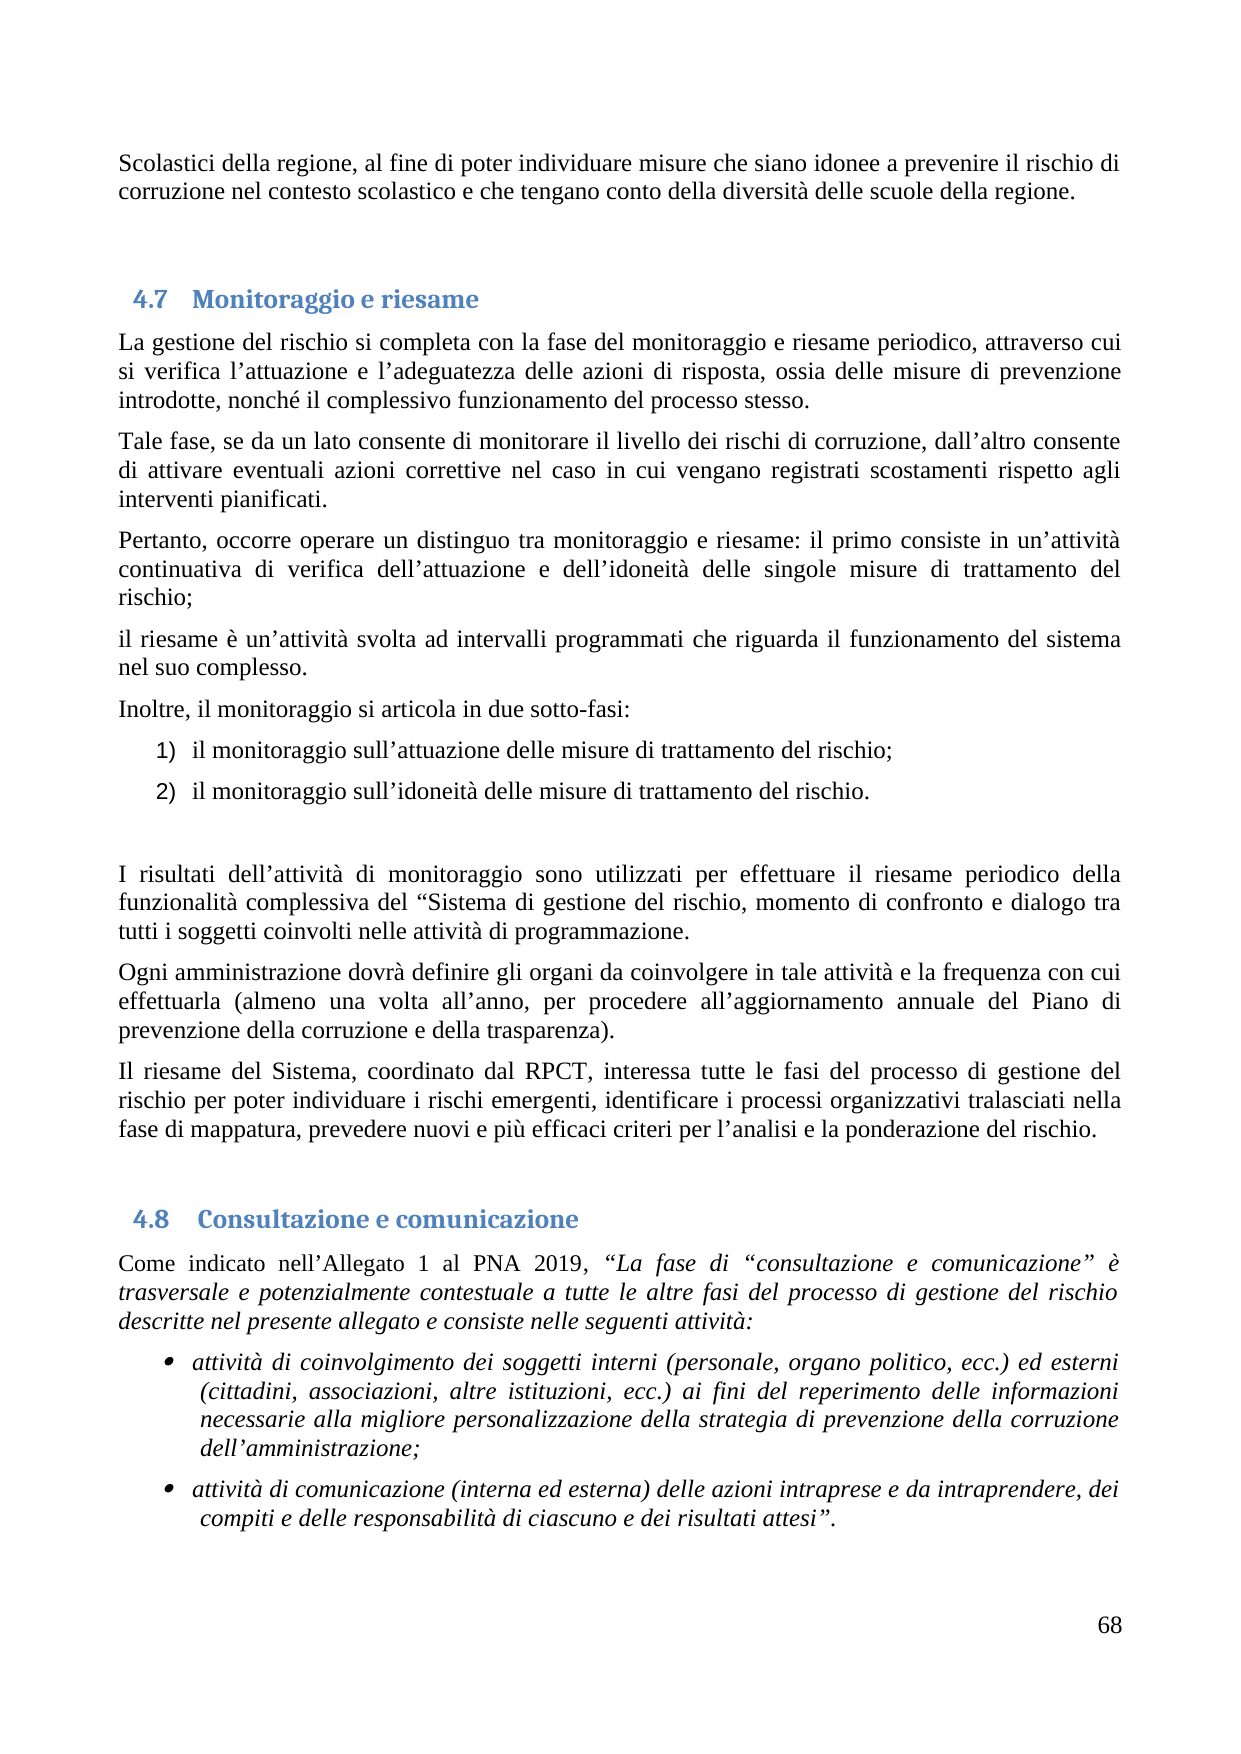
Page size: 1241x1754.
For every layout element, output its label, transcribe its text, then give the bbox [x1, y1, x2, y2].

text il riesame è un’attività svolta ad intervalli programmati che riguarda il funzionamento del sistema nel suo complesso. [118, 624, 1122, 681]
list attività di comunicazione (interna ed esterna) delle azioni intraprese e da intraprendere, dei compiti e delle responsabilità di ciascuno e dei risultati attesi”. [162, 1474, 1122, 1532]
list il monitoraggio sull’attuazione delle misure di trattamento del rischio; [156, 735, 1122, 764]
list il monitoraggio sull’idoneità delle misure di trattamento del rischio. [156, 776, 1122, 805]
text Inoltre, il monitoraggio si articola in due sotto-fasi: [118, 694, 1122, 722]
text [118, 148, 1122, 205]
text La gestione del rischio si completa con la fase del monitoraggio e riesame periodico, attraverso cui si verifica l’attuazione e l’adeguatezza delle azioni di risposta, ossia delle misure di prevenzione introdotte, nonché il complessivo funzionamento del processo stesso. [118, 327, 1122, 414]
text Il riesame del Sistema, coordinato dal RPCT, interessa tutte le fasi del processo di gestione del rischio per poter individuare i rischi emergenti, identificare i processi organizzativi tralasciati nella fase di mappatura, prevedere nuovi e più efficaci criteri per l’analisi e la ponderazione del rischio. [118, 1056, 1122, 1142]
text I risultati dell’attività di monitoraggio sono utilizzati per effettuare il riesame periodico della funzionalità complessiva del “Sistema di gestione del rischio, momento di confronto e dialogo tra tutti i soggetti coinvolti nelle attività di programmazione. [118, 859, 1122, 945]
text Pertanto, occorre operare un distinguo tra monitoraggio e riesame: il primo consiste in un’attività continuativa di verifica dell’attuazione e dell’idoneità delle singole misure di trattamento del rischio; [118, 525, 1122, 611]
text Ogni amministrazione dovrà definire gli organi da coinvolgere in tale attività e la frequenza con cui effettuarla (almeno una volta all’anno, per procedere all’aggiornamento annuale del Piano di prevenzione della corruzione e della trasparenza). [118, 957, 1122, 1044]
text Come indicato nell’Allegato 1 al PNA 2019, “La fase di “consultazione e comunicazione” è trasversale e potenzialmente contestuale a tutte le altre fasi del processo di gestione del rischio descritte nel presente allegato e consiste nelle seguenti attività: [118, 1248, 1122, 1334]
list Monitoraggio e riesame [133, 284, 1122, 315]
list attività di coinvolgimento dei soggetti interni (personale, organo politico, ecc.) ed esterni (cittadini, associazioni, altre istituzioni, ecc.) ai fini del reperimento delle informazioni necessarie alla migliore personalizzazione della strategia di prevenzione della corruzione dell’amministrazione; [162, 1347, 1122, 1462]
text Tale fase, se da un lato consente di monitorare il livello dei rischi di corruzione, dall’altro consente di attivare eventuali azioni correttive nel caso in cui vengano registrati scostamenti rispetto agli interventi pianificati. [118, 426, 1122, 512]
list Consultazione e comunicazione [133, 1204, 1122, 1236]
